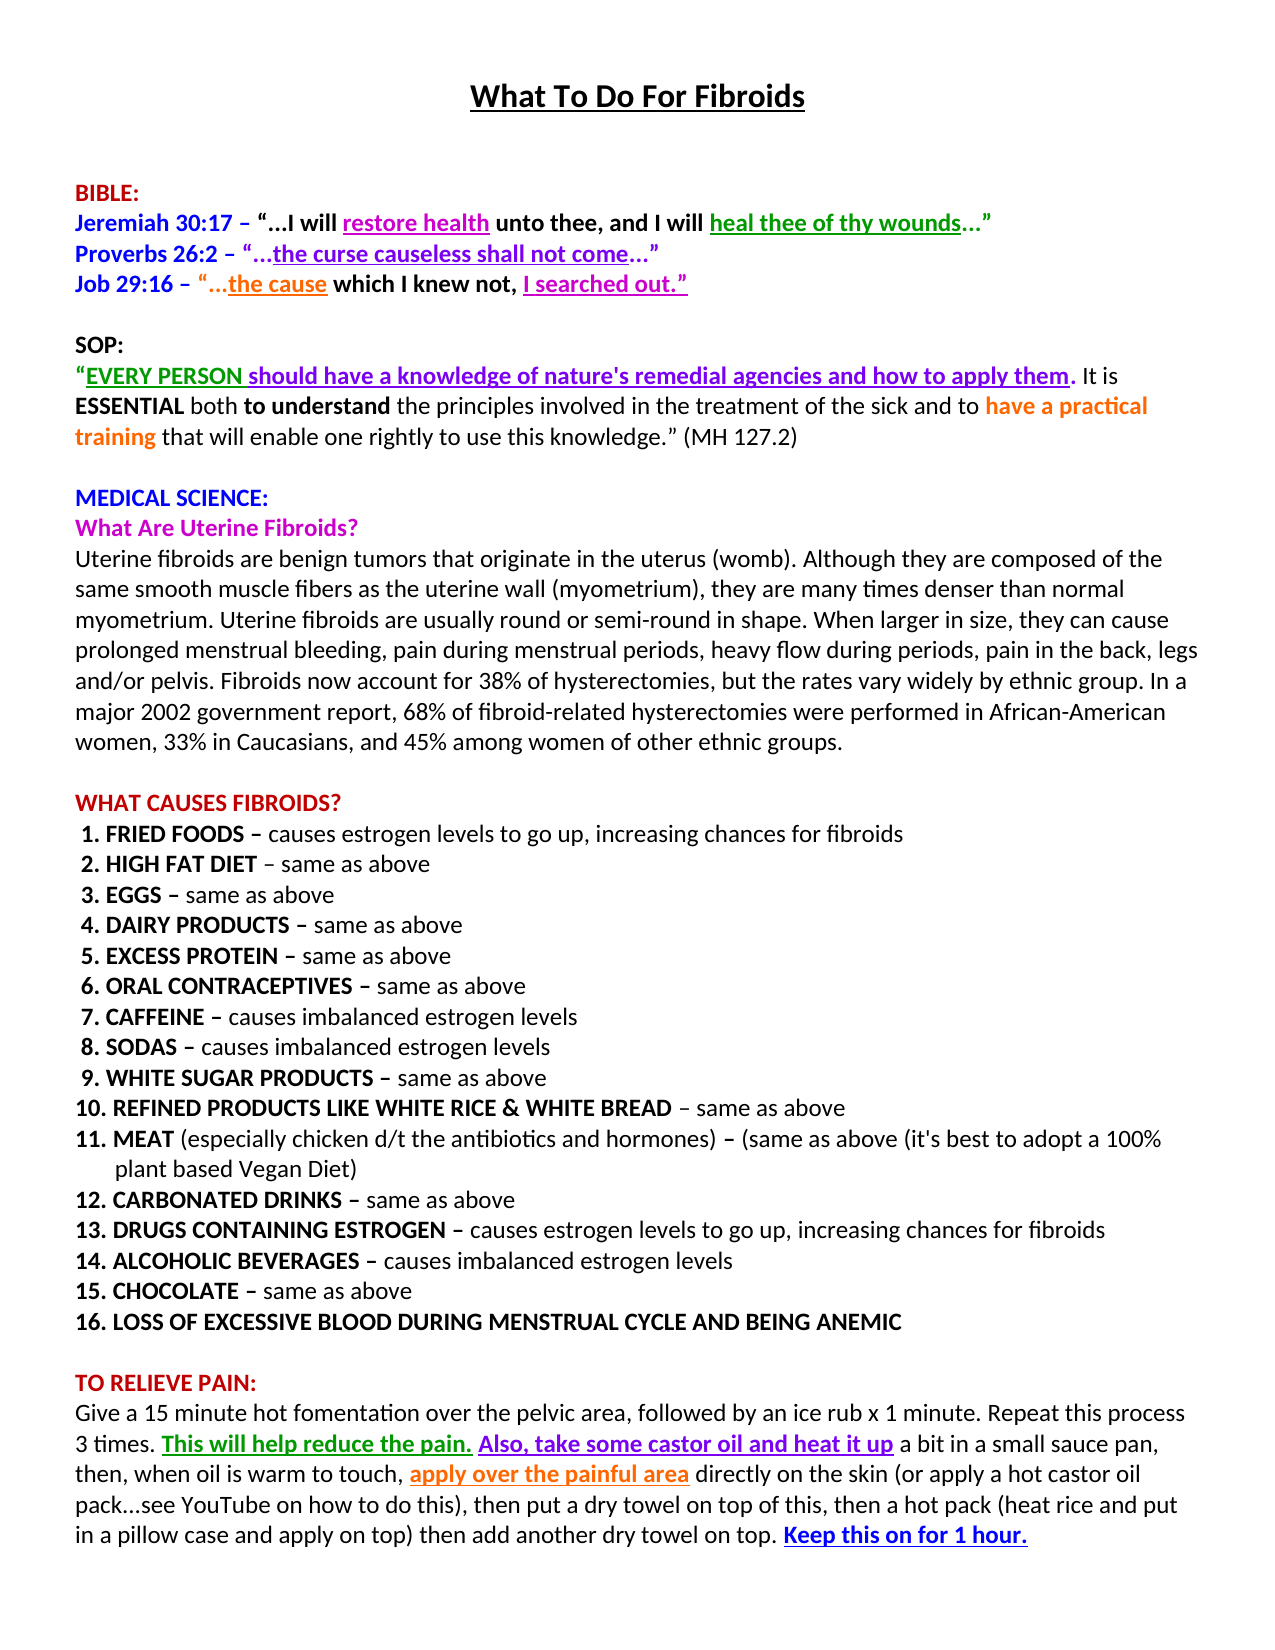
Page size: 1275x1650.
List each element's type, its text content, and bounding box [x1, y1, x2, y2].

text 15. CHOCOLATE – same as above [75, 1276, 1200, 1306]
text Proverbs 26:2 – “...the curse causeless shall not come...” [75, 238, 1200, 268]
text 14. ALCOHOLIC BEVERAGES – causes imbalanced estrogen levels [75, 1245, 1200, 1276]
text 3. EGGS – same as above [75, 879, 1200, 909]
text Job 29:16 – “...the cause which I knew not, I searched out.” [75, 268, 1200, 299]
text 10. REFINED PRODUCTS LIKE WHITE RICE & WHITE BREAD – same as above [75, 1092, 1200, 1123]
text 9. WHITE SUGAR PRODUCTS – same as above [75, 1062, 1200, 1092]
text “EVERY PERSON should have a knowledge of nature's remedial agencies and how to apply them. It is ESSENTIAL both to understand the principles involved in the treatment of the sick and to have a practical training that will enable one rightly to use this knowledge.” (MH 127.2) [75, 360, 1200, 451]
text 11. MEAT (especially chicken d/t the antibiotics and hormones) – (same as above (it's best to adopt a 100% [75, 1123, 1200, 1153]
text 5. EXCESS PROTEIN – same as above [75, 940, 1200, 970]
text 7. CAFFEINE – causes imbalanced estrogen levels [75, 1001, 1200, 1031]
text plant based Vegan Diet) [75, 1153, 1200, 1184]
text 4. DAIRY PRODUCTS – same as above [75, 909, 1200, 940]
text 2. HIGH FAT DIET – same as above [75, 848, 1200, 879]
text Jeremiah 30:17 – “...I will restore health unto thee, and I will heal thee of thy wounds...” [75, 207, 1200, 238]
text Give a 15 minute hot fomentation over the pelvic area, followed by an ice rub x 1 minute. Repeat this process 3 times. This will help reduce the pain. Also, take some castor oil and heat it up a bit in a small sauce pan, then, when oil is warm to touch, apply over the painful area directly on the skin (or apply a hot castor oil pack...see YouTube on how to do this), then put a dry towel on top of this, then a hot pack (heat rice and put in a pillow case and apply on top) then add another dry towel on top. Keep this on for 1 hour. [75, 1398, 1200, 1550]
text 16. LOSS OF EXCESSIVE BLOOD DURING MENSTRUAL CYCLE AND BEING ANEMIC [75, 1306, 1200, 1337]
text 13. DRUGS CONTAINING ESTROGEN – causes estrogen levels to go up, increasing chances for fibroids [75, 1214, 1200, 1245]
text MEDICAL SCIENCE: [75, 482, 1200, 512]
text 8. SODAS – causes imbalanced estrogen levels [75, 1031, 1200, 1062]
text WHAT CAUSES FIBROIDS? [75, 787, 1200, 818]
text BIBLE: [75, 177, 1200, 207]
text What To Do For Fibroids [75, 75, 1200, 116]
text 1. FRIED FOODS – causes estrogen levels to go up, increasing chances for fibroids [75, 818, 1200, 848]
text Uterine fibroids are benign tumors that originate in the uterus (womb). Although they are composed of the same smooth muscle fibers as the uterine wall (myometrium), they are many times denser than normal myometrium. Uterine fibroids are usually round or semi-round in shape. When larger in size, they can cause prolonged menstrual bleeding, pain during menstrual periods, heavy flow during periods, pain in the back, legs and/or pelvis. Fibroids now account for 38% of hysterectomies, but the rates vary widely by ethnic group. In a major 2002 government report, 68% of fibroid-related hysterectomies were performed in African-American women, 33% in Caucasians, and 45% among women of other ethnic groups. [75, 543, 1200, 757]
text What Are Uterine Fibroids? [75, 512, 1200, 543]
text 6. ORAL CONTRACEPTIVES – same as above [75, 970, 1200, 1001]
text TO RELIEVE PAIN: [75, 1367, 1200, 1398]
text SOP: [75, 329, 1200, 360]
text 12. CARBONATED DRINKS – same as above [75, 1184, 1200, 1214]
